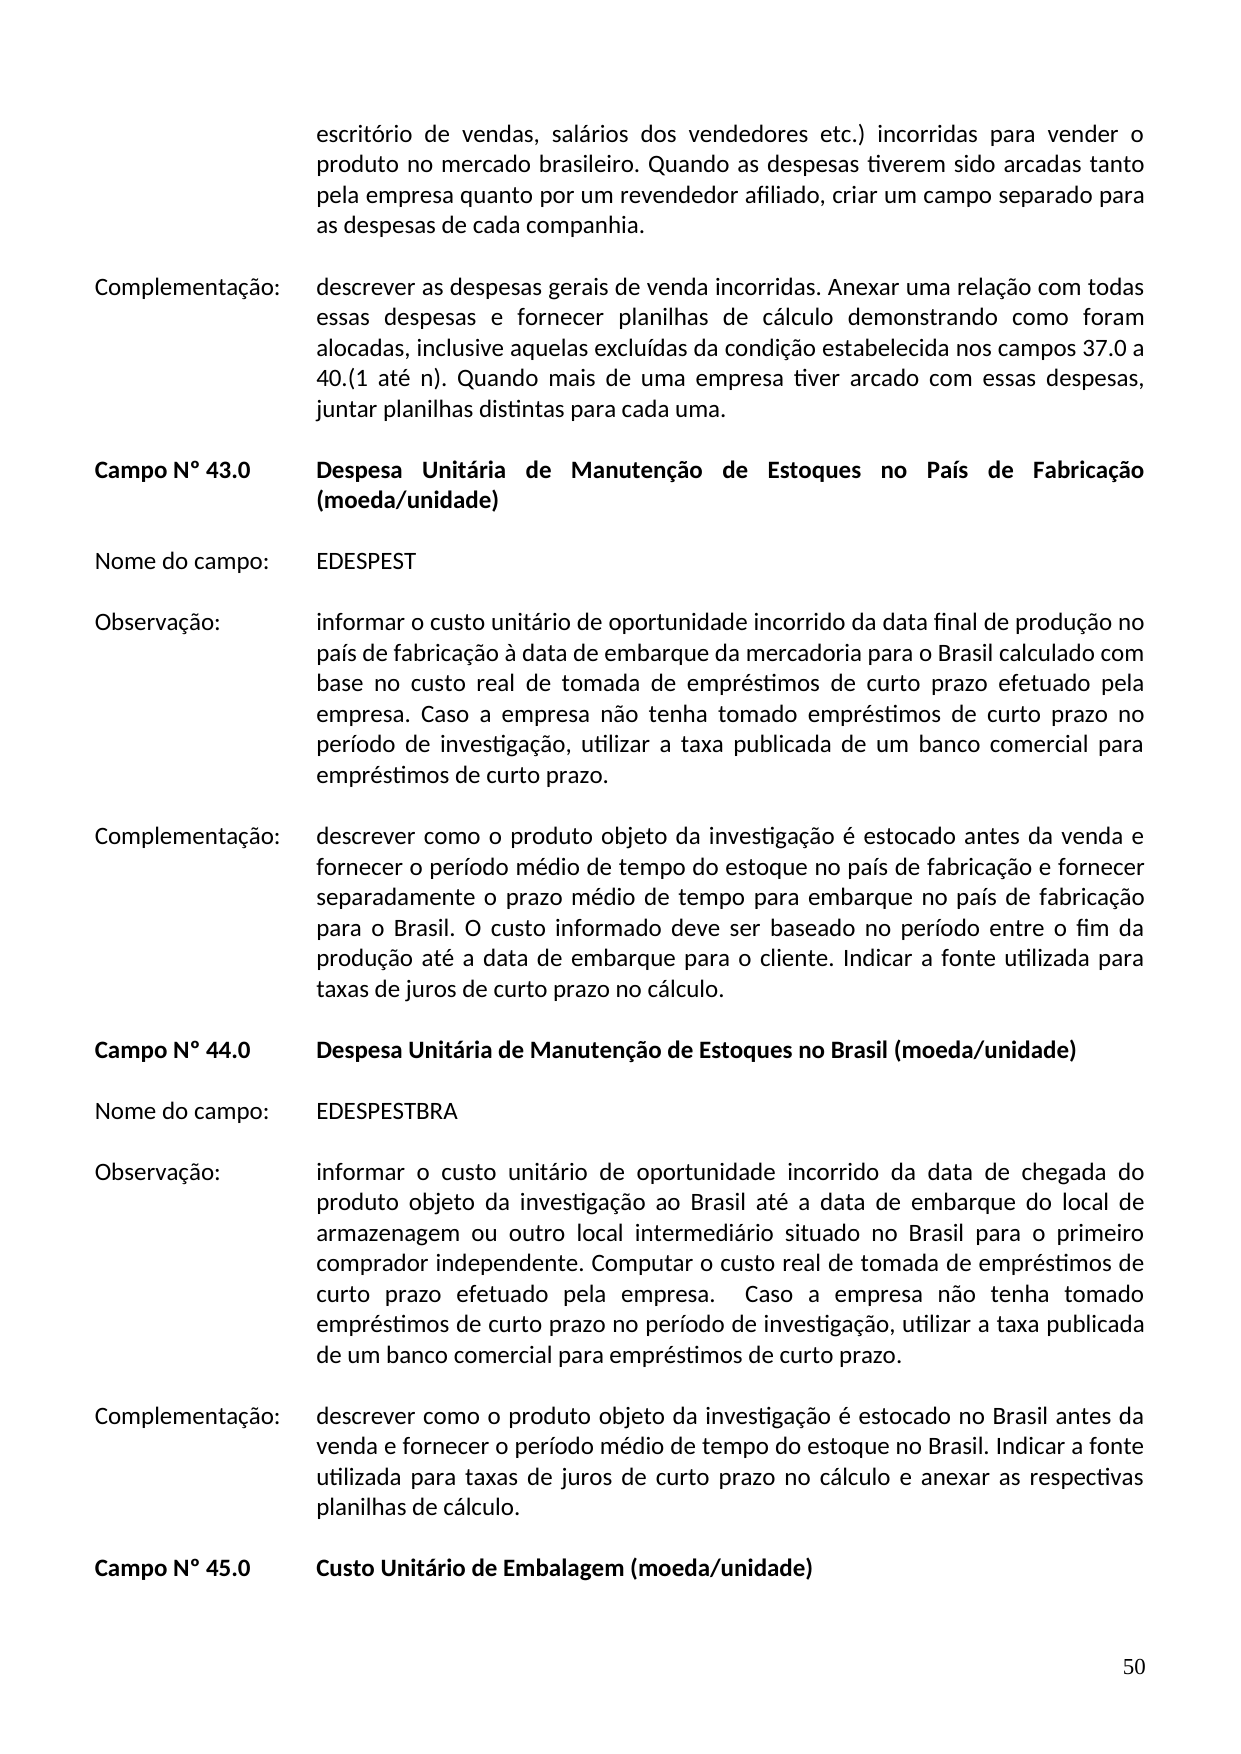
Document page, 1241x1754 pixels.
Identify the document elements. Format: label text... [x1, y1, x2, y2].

text Campo Nº 45.0 Custo Unitário de Embalagem (moeda/unidade) [94, 1553, 1146, 1583]
text Nome do campo: EDESPEST [94, 545, 1146, 576]
text Campo Nº 43.0 Despesa Unitária de Manutenção de Estoques no País de Fabricação (moeda/unidade) [94, 454, 1146, 515]
text Observação: informar o custo unitário de oportunidade incorrido da data de chegada do produto objeto da investigação ao Brasil até a data de embarque do local de armazenagem ou outro local intermediário situado no Brasil para o primeiro comprador independente. Computar o custo real de tomada de empréstimos de curto prazo efetuado pela empresa. Caso a empresa não tenha tomado empréstimos de curto prazo no período de investigação, utilizar a taxa publicada de um banco comercial para empréstimos de curto prazo. [94, 1156, 1146, 1369]
text Complementação: descrever como o produto objeto da investigação é estocado antes da venda e fornecer o período médio de tempo do estoque no país de fabricação e fornecer separadamente o prazo médio de tempo para embarque no país de fabricação para o Brasil. O custo informado deve ser baseado no período entre o fim da produção até a data de embarque para o cliente. Indicar a fonte utilizada para taxas de juros de curto prazo no cálculo. [94, 820, 1146, 1003]
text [94, 118, 1146, 240]
text Nome do campo: EDESPESTBRA [94, 1095, 1146, 1125]
text Complementação: descrever como o produto objeto da investigação é estocado no Brasil antes da venda e fornecer o período médio de tempo do estoque no Brasil. Indicar a fonte utilizada para taxas de juros de curto prazo no cálculo e anexar as respectivas planilhas de cálculo. [94, 1400, 1146, 1522]
text Observação: informar o custo unitário de oportunidade incorrido da data final de produção no país de fabricação à data de embarque da mercadoria para o Brasil calculado com base no custo real de tomada de empréstimos de curto prazo efetuado pela empresa. Caso a empresa não tenha tomado empréstimos de curto prazo no período de investigação, utilizar a taxa publicada de um banco comercial para empréstimos de curto prazo. [94, 606, 1146, 789]
text Campo Nº 44.0 Despesa Unitária de Manutenção de Estoques no Brasil (moeda/unidade) [94, 1034, 1146, 1064]
